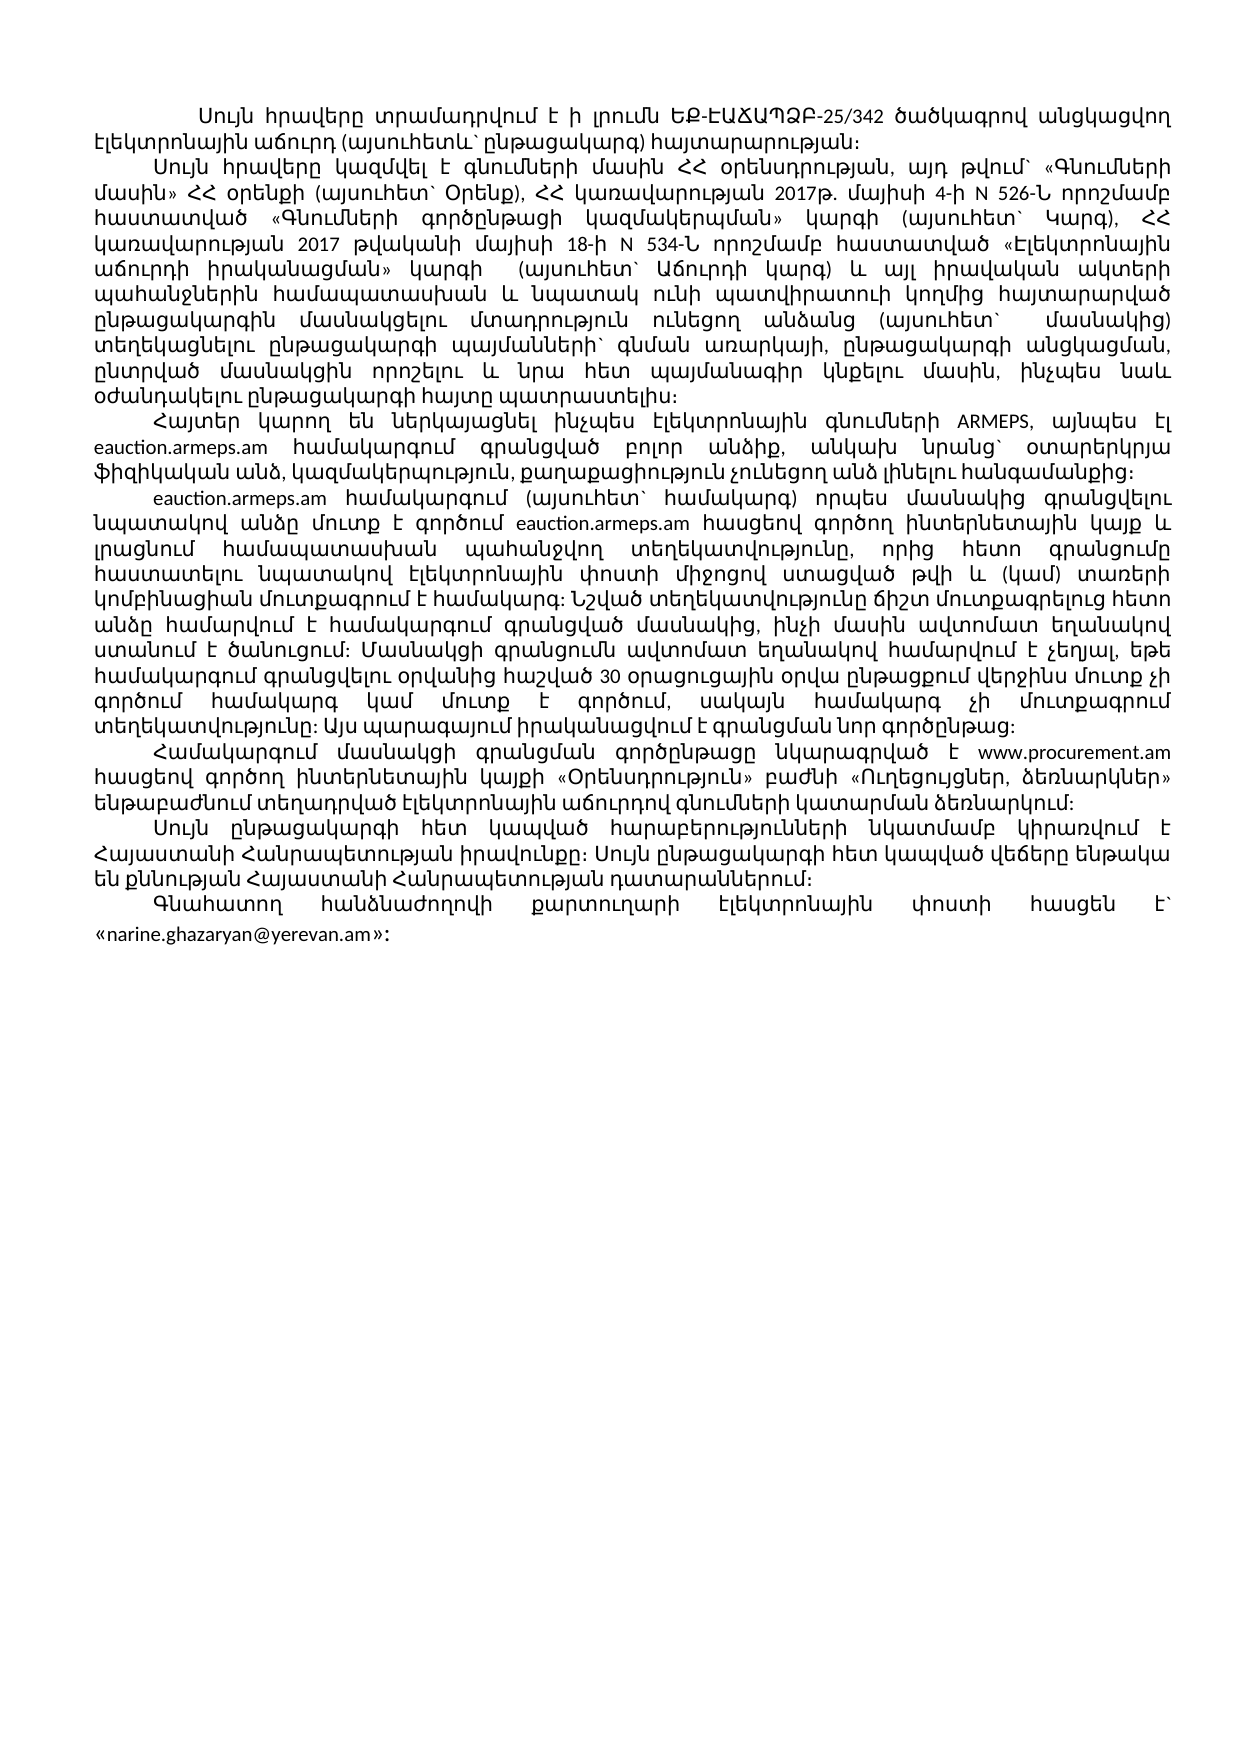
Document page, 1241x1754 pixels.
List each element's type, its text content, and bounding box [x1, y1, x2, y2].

text Սույն հրավերը տրամադրվում է ի լրումն ԵՔ-ԷԱՃԱՊՁԲ-25/342 ծածկագրով անցկացվող էլեկտրոնային աճուրդ (այսուհետև` ընթացակարգ) հայտարարության։ [94, 104, 1171, 154]
text Հայտեր կարող են ներկայացնել ինչպես էլեկտրոնային գնումների ARMEPS, այնպես էլ eauction.armeps.am համակարգում գրանցված բոլոր անձիք, անկախ նրանց` օտարերկրյա ֆիզիկական անձ, կազմակերպություն, քաղաքացիություն չունեցող անձ լինելու հանգամանքից։ [94, 409, 1171, 485]
text Համակարգում մասնակցի գրանցման գործընթացը նկարագրված է www.procurement.am հասցեով գործող ինտերնետային կայքի «Օրենսդրություն» բաժնի «Ուղեցույցներ, ձեռնարկներ» ենթաբաժնում տեղադրված էլեկտրոնային աճուրդով գնումների կատարման ձեռնարկում: [94, 739, 1171, 815]
text Սույն հրավերը կազմվել է գնումների մասին ՀՀ օրենսդրության, այդ թվում` «Գնումների մասին» ՀՀ օրենքի (այսուհետ` Օրենք), ՀՀ կառավարության 2017թ. մայիսի 4-ի N 526-Ն որոշմամբ հաստատված «Գնումների գործընթացի կազմակերպման» կարգի (այսուհետ` Կարգ), ՀՀ կառավարության 2017 թվականի մայիսի 18-ի N 534-Ն որոշմամբ հաստատված «Էլեկտրոնային աճուրդի իրականացման» կարգի (այսուհետ` Աճուրդի կարգ) և այլ իրավական ակտերի պահանջներին համապատասխան և նպատակ ունի պատվիրատուի կողմից հայտարարված ընթացակարգին մասնակցելու մտադրություն ունեցող անձանց (այսուհետ` մասնակից) տեղեկացնելու ընթացակարգի պայմանների` գնման առարկայի, ընթացակարգի անցկացման, ընտրված մասնակցին որոշելու և նրա հետ պայմանագիր կնքելու մասին, ինչպես նաև օժանդակելու ընթացակարգի հայտը պատրաստելիս։ [94, 154, 1171, 409]
text Գնահատող հանձնաժողովի քարտուղարի էլեկտրոնային փոստի հասցեն է` «narine.ghazaryan@yerevan.am»: [94, 892, 1171, 948]
text eauction.armeps.am համակարգում (այսուհետ` համակարգ) որպես մասնակից գրանցվելու նպատակով անձը մուտք է գործում eauction.armeps.am հասցեով գործող ինտերնետային կայք և լրացնում համապատասխան պահանջվող տեղեկատվությունը, որից հետո գրանցումը հաստատելու նպատակով էլեկտրոնային փոստի միջոցով ստացված թվի և (կամ) տառերի կոմբինացիան մուտքագրում է համակարգ: Նշված տեղեկատվությունը ճիշտ մուտքագրելուց հետո անձը համարվում է համակարգում գրանցված մասնակից, ինչի մասին ավտոմատ եղանակով ստանում է ծանուցում: Մասնակցի գրանցումն ավտոմատ եղանակով համարվում է չեղյալ, եթե համակարգում գրանցվելու օրվանից հաշված 30 օրացուցային օրվա ընթացքում վերջինս մուտք չի գործում համակարգ կամ մուտք է գործում, սակայն համակարգ չի մուտքագրում տեղեկատվությունը: Այս պարագայում իրականացվում է գրանցման նոր գործընթաց: [94, 485, 1171, 739]
text Սույն ընթացակարգի հետ կապված հարաբերությունների նկատմամբ կիրառվում է Հայաստանի Հանրապետության իրավունքը։ Սույն ընթացակարգի հետ կապված վեճերը ենթակա են քննության Հայաստանի Հանրապետության դատարաններում։ [94, 815, 1171, 892]
